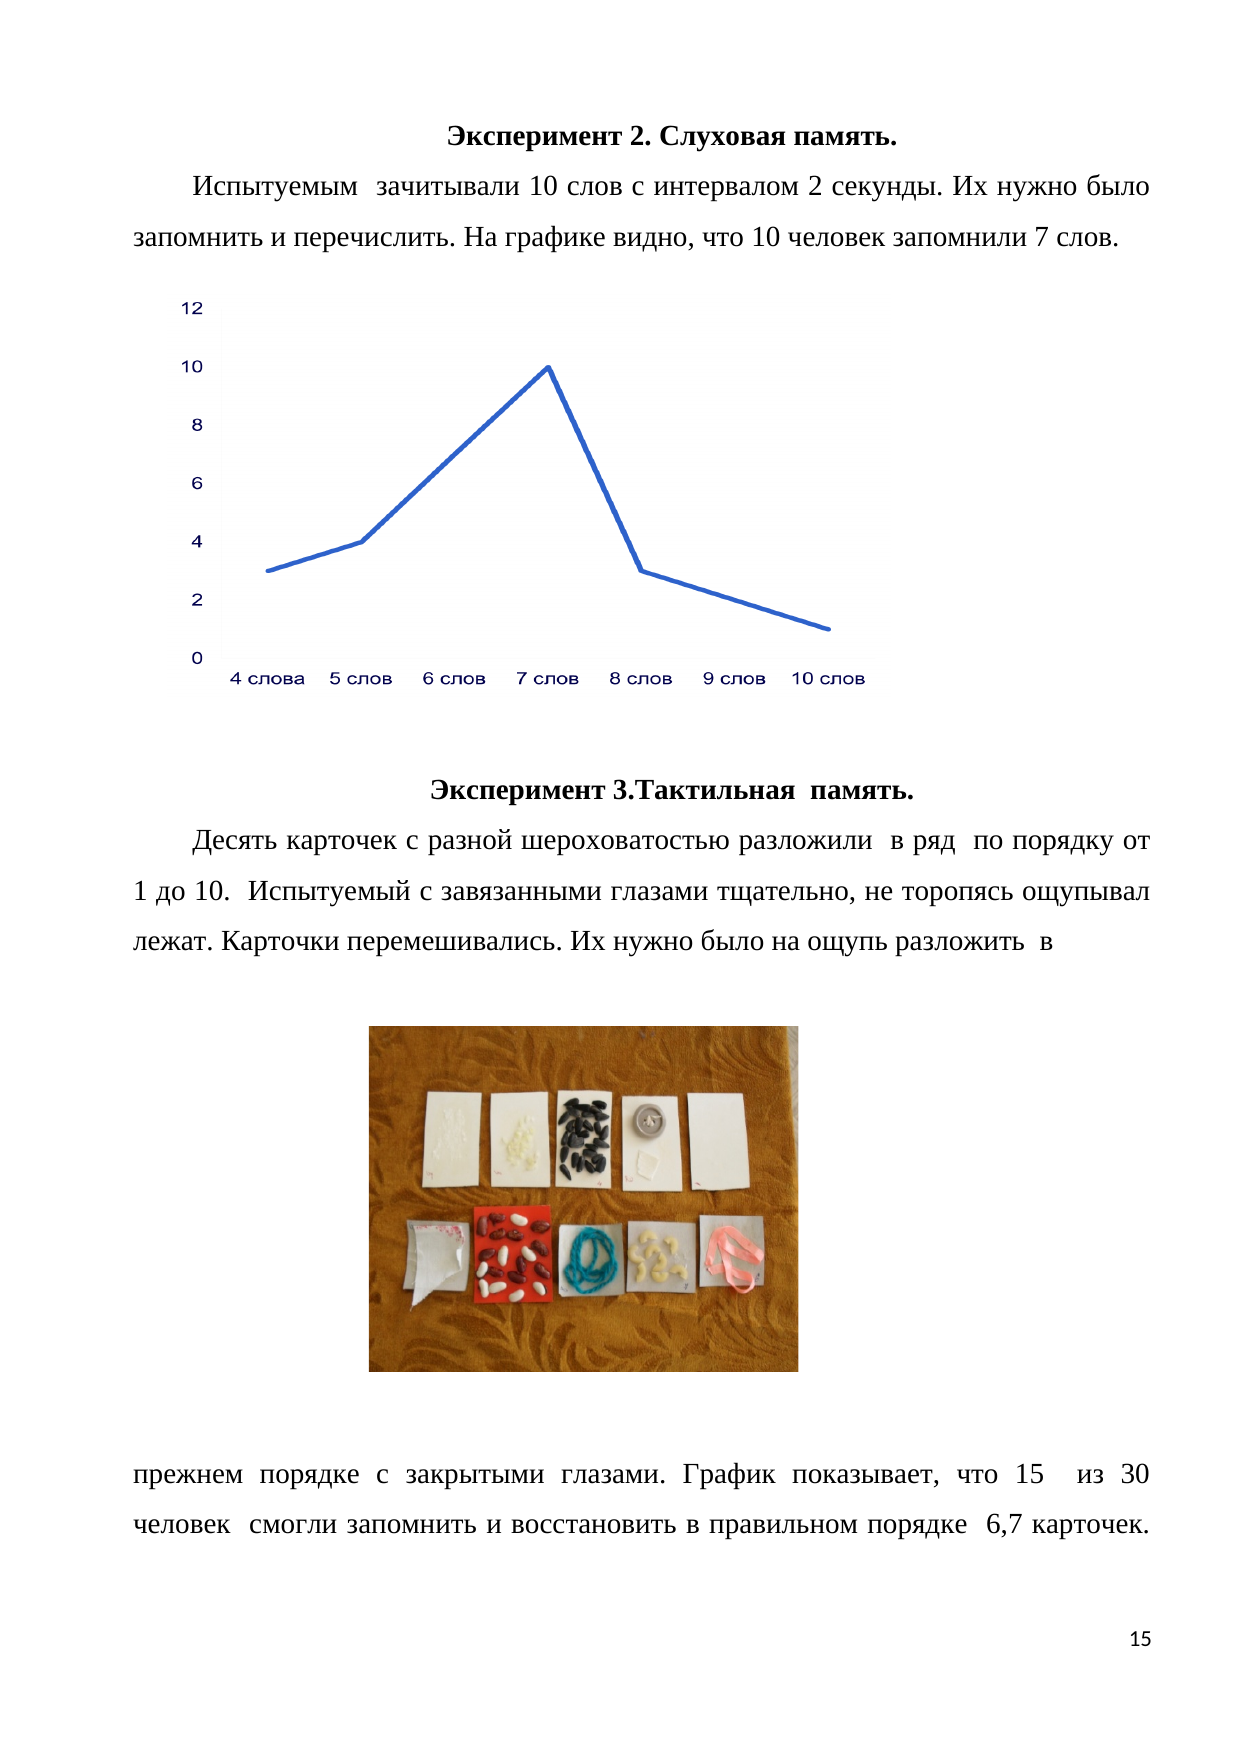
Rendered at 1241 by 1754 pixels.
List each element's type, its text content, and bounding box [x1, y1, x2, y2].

text Испытуемым зачитывали 10 слов с интервалом 2 секунды. Их нужно было запомнить и перечислить. На графике видно, что 10 человек запомнили 7 слов. [133, 168, 1152, 252]
picture [368, 1026, 799, 1372]
text Эксперимент 2. Слуховая память. [133, 118, 1152, 152]
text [133, 1456, 1152, 1540]
text Эксперимент 3.Тактильная память. [133, 772, 1152, 806]
text Десять карточек с разной шероховатостью разложили в ряд по порядку от 1 до 10. Испытуемый с завязанными глазами тщательно, не торопясь ощупывал лежат. Карточки перемешивались. Их нужно было на ощупь разложить в [133, 822, 1152, 957]
